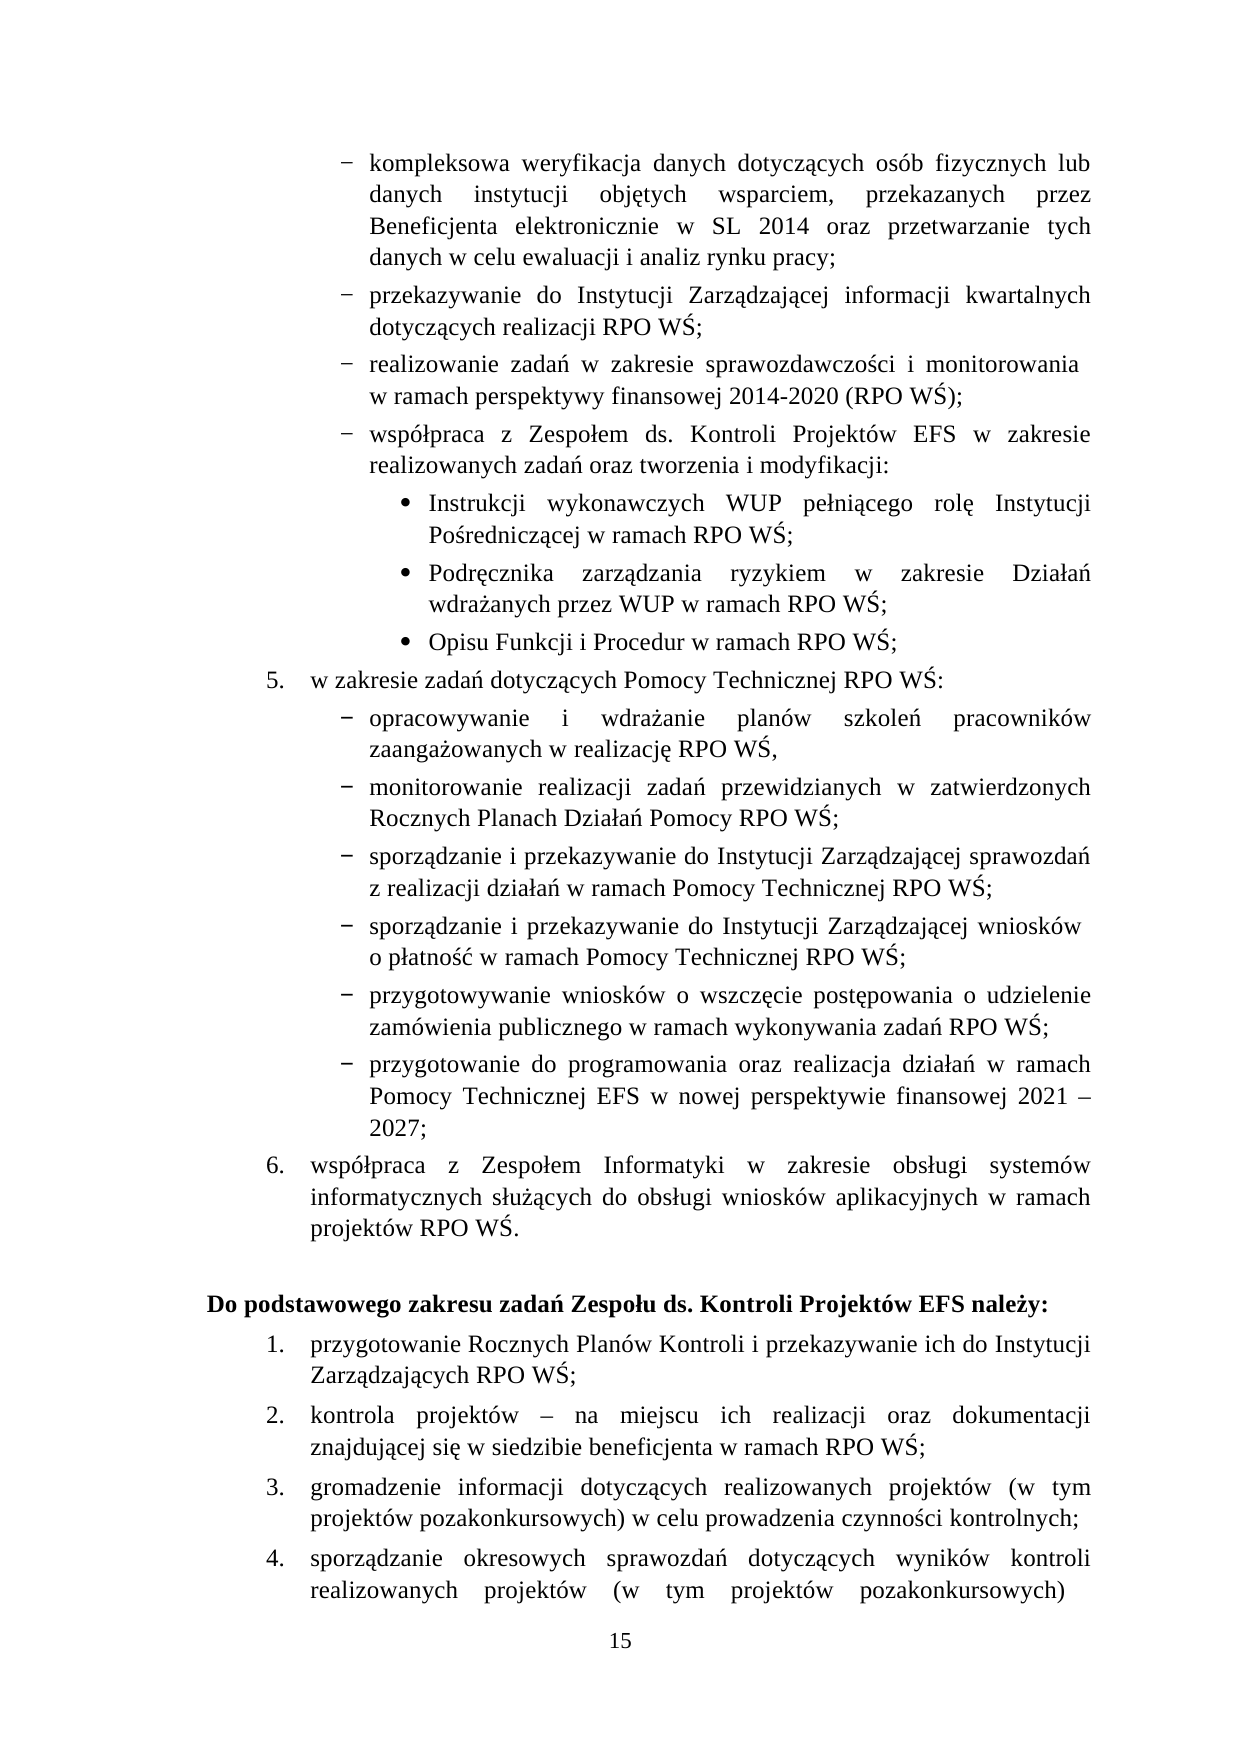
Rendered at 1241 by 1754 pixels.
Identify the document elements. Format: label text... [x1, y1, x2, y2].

list opracowywanie i wdrażanie planów szkoleń pracowników zaangażowanych w realizację RPO WŚ, [339, 703, 1093, 763]
list współpraca z Zespołem ds. Kontroli Projektów EFS w zakresie realizowanych zadań oraz tworzenia i modyfikacji: [339, 419, 1093, 479]
list sporządzanie i przekazywanie do Instytucji Zarządzającej sprawozdań z realizacji działań w ramach Pomocy Technicznej RPO WŚ; [339, 841, 1093, 902]
list gromadzenie informacji dotyczących realizowanych projektów (w tym projektów pozakonkursowych) w celu prowadzenia czynności kontrolnych; [266, 1472, 1093, 1532]
list przekazywanie do Instytucji Zarządzającej informacji kwartalnych dotyczących realizacji RPO WŚ; [339, 280, 1093, 340]
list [266, 1543, 1093, 1604]
list realizowanie zadań w zakresie sprawozdawczości i monitorowania w ramach perspektywy finansowej 2014-2020 (RPO WŚ); [339, 349, 1093, 410]
list Podręcznika zarządzania ryzykiem w zakresie Działań wdrażanych przez WUP w ramach RPO WŚ; [401, 558, 1093, 618]
list sporządzanie i przekazywanie do Instytucji Zarządzającej wniosków o płatność w ramach Pomocy Technicznej RPO WŚ; [339, 911, 1093, 971]
list Instrukcji wykonawczych WUP pełniącego rolę Instytucji Pośredniczącej w ramach RPO WŚ; [401, 488, 1093, 548]
list przygotowywanie wniosków o wszczęcie postępowania o udzielenie zamówienia publicznego w ramach wykonywania zadań RPO WŚ; [339, 980, 1093, 1040]
list przygotowanie Rocznych Planów Kontroli i przekazywanie ich do Instytucji Zarządzających RPO WŚ; [266, 1329, 1093, 1389]
list kontrola projektów – na miejscu ich realizacji oraz dokumentacji znajdującej się w siedzibie beneficjenta w ramach RPO WŚ; [266, 1401, 1093, 1461]
list przygotowanie do programowania oraz realizacja działań w ramach Pomocy Technicznej EFS w nowej perspektywie finansowej 2021 – 2027; [339, 1049, 1093, 1141]
list w zakresie zadań dotyczących Pomocy Technicznej RPO WŚ: [266, 665, 1093, 693]
list współpraca z Zespołem Informatyki w zakresie obsługi systemów informatycznych służących do obsługi wniosków aplikacyjnych w ramach projektów RPO WŚ. [266, 1150, 1093, 1242]
list monitorowanie realizacji zadań przewidzianych w zatwierdzonych Rocznych Planach Działań Pomocy RPO WŚ; [339, 772, 1093, 832]
text Do podstawowego zakresu zadań Zespołu ds. Kontroli Projektów EFS należy: [148, 1289, 1093, 1318]
list kompleksowa weryfikacja danych dotyczących osób fizycznych lub danych instytucji objętych wsparciem, przekazanych przez Beneficjenta elektronicznie w SL 2014 oraz przetwarzanie tych danych w celu ewaluacji i analiz rynku pracy; [339, 148, 1093, 271]
list Opisu Funkcji i Procedur w ramach RPO WŚ; [401, 627, 1093, 656]
